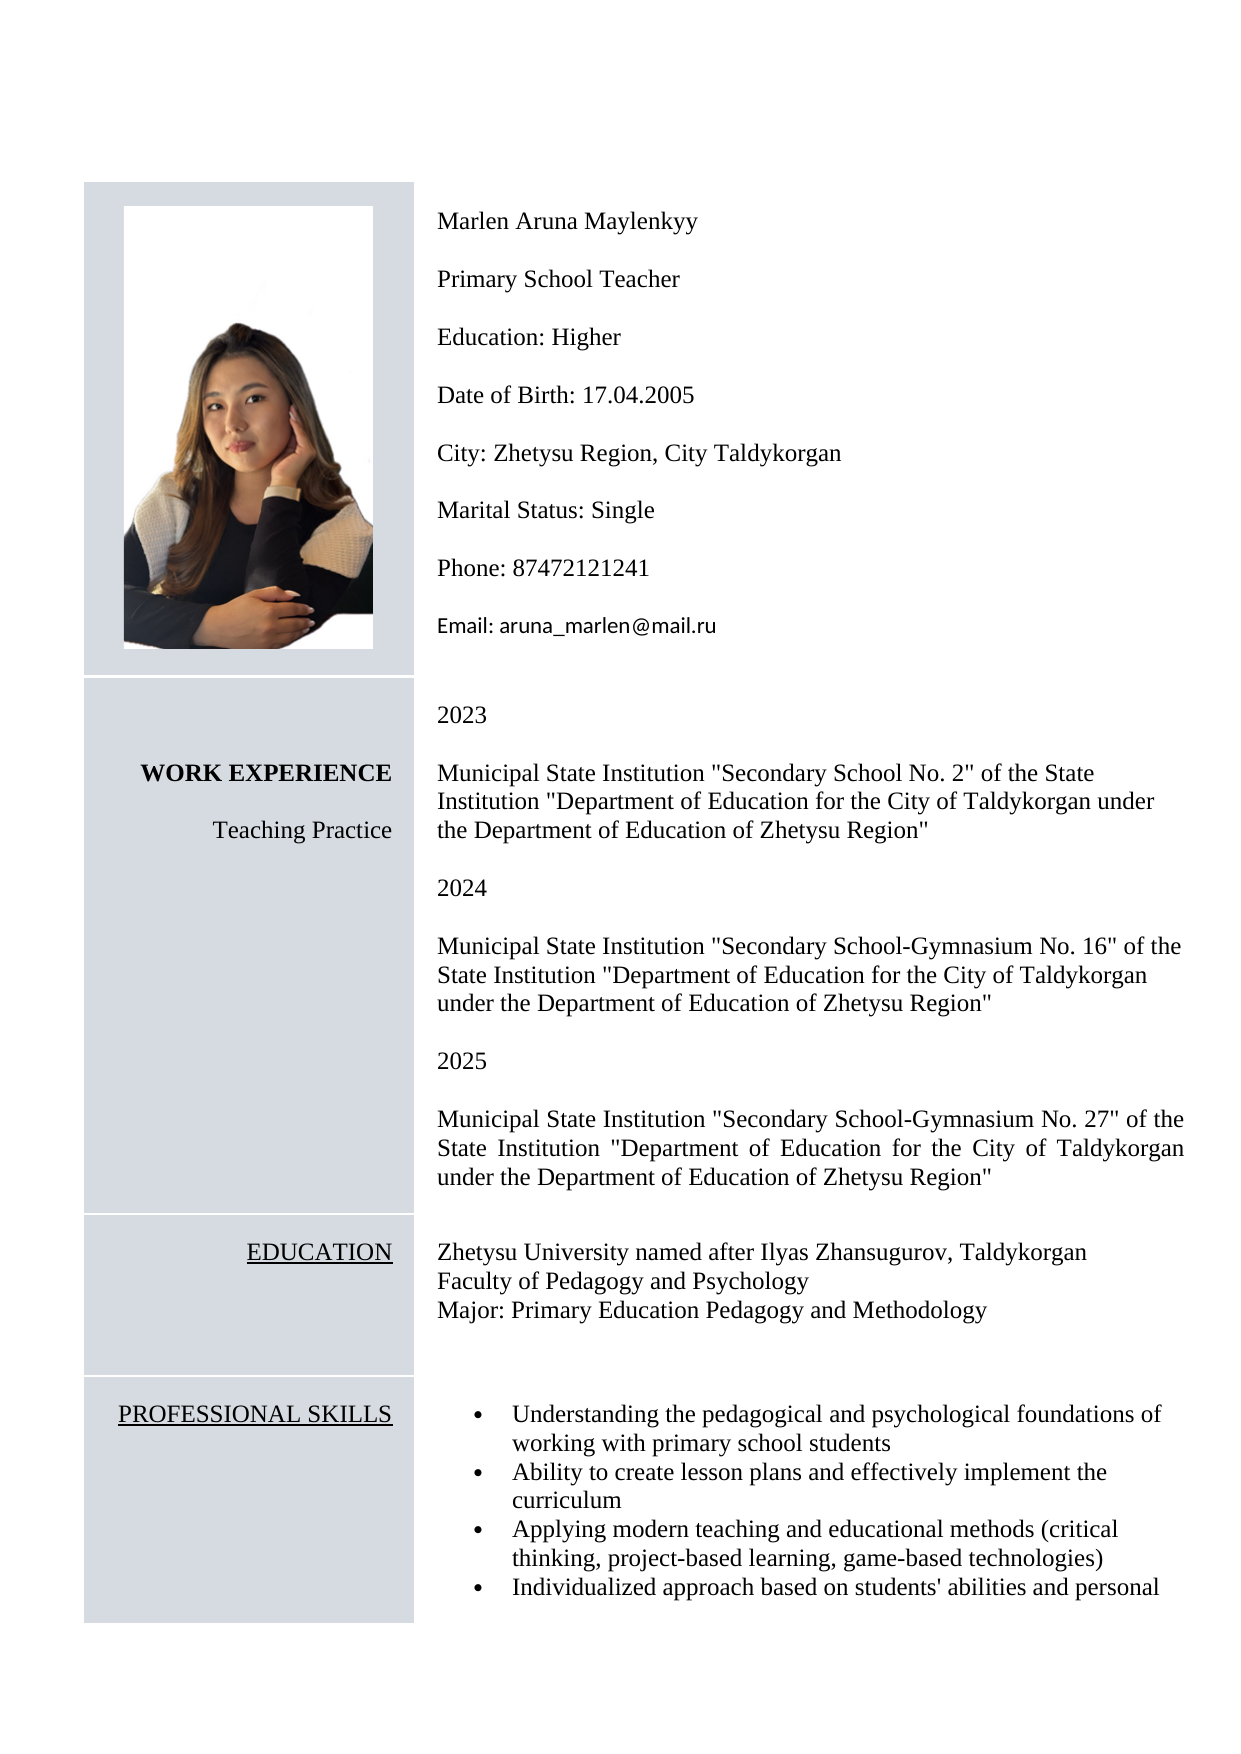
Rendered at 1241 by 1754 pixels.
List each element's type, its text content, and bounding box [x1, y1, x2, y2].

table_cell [416, 1377, 1206, 1623]
table_cell EDUCATION [84, 1215, 414, 1375]
table_header [84, 182, 414, 675]
table_cell Zhetysu University named after Ilyas Zhansugurov, Taldykorgan Faculty of Pedagogy and Psychology Major: Primary Education Pedagogy and Methodology [416, 1215, 1206, 1375]
table_cell PROFESSIONAL SKILLS [84, 1377, 414, 1623]
picture [123, 206, 373, 649]
table_cell 2023 Municipal State Institution "Secondary School No. 2" of the State Institution "Department of Education for the City of Taldykorgan under the Department of Education of Zhetysu Region" 2024 Municipal State Institution "Secondary School-Gymnasium No. 16" of the State Institution "Department of Education for the City of Taldykorgan under the Department of Education of Zhetysu Region" 2025 Municipal State Institution "Secondary School-Gymnasium No. 27" of the State Institution "Department of Education for the City of Taldykorgan under the Department of Education of Zhetysu Region" [416, 678, 1206, 1213]
table_header Marlen Aruna Maylenkyy Primary School Teacher Education: Higher Date of Birth: 17.04.2005 City: Zhetysu Region, City Taldykorgan Marital Status: Single Phone: 87472121241 Email: aruna_marlen@mail.ru [416, 184, 1206, 675]
table_cell WORK EXPERIENCE Teaching Practice [84, 678, 414, 1213]
